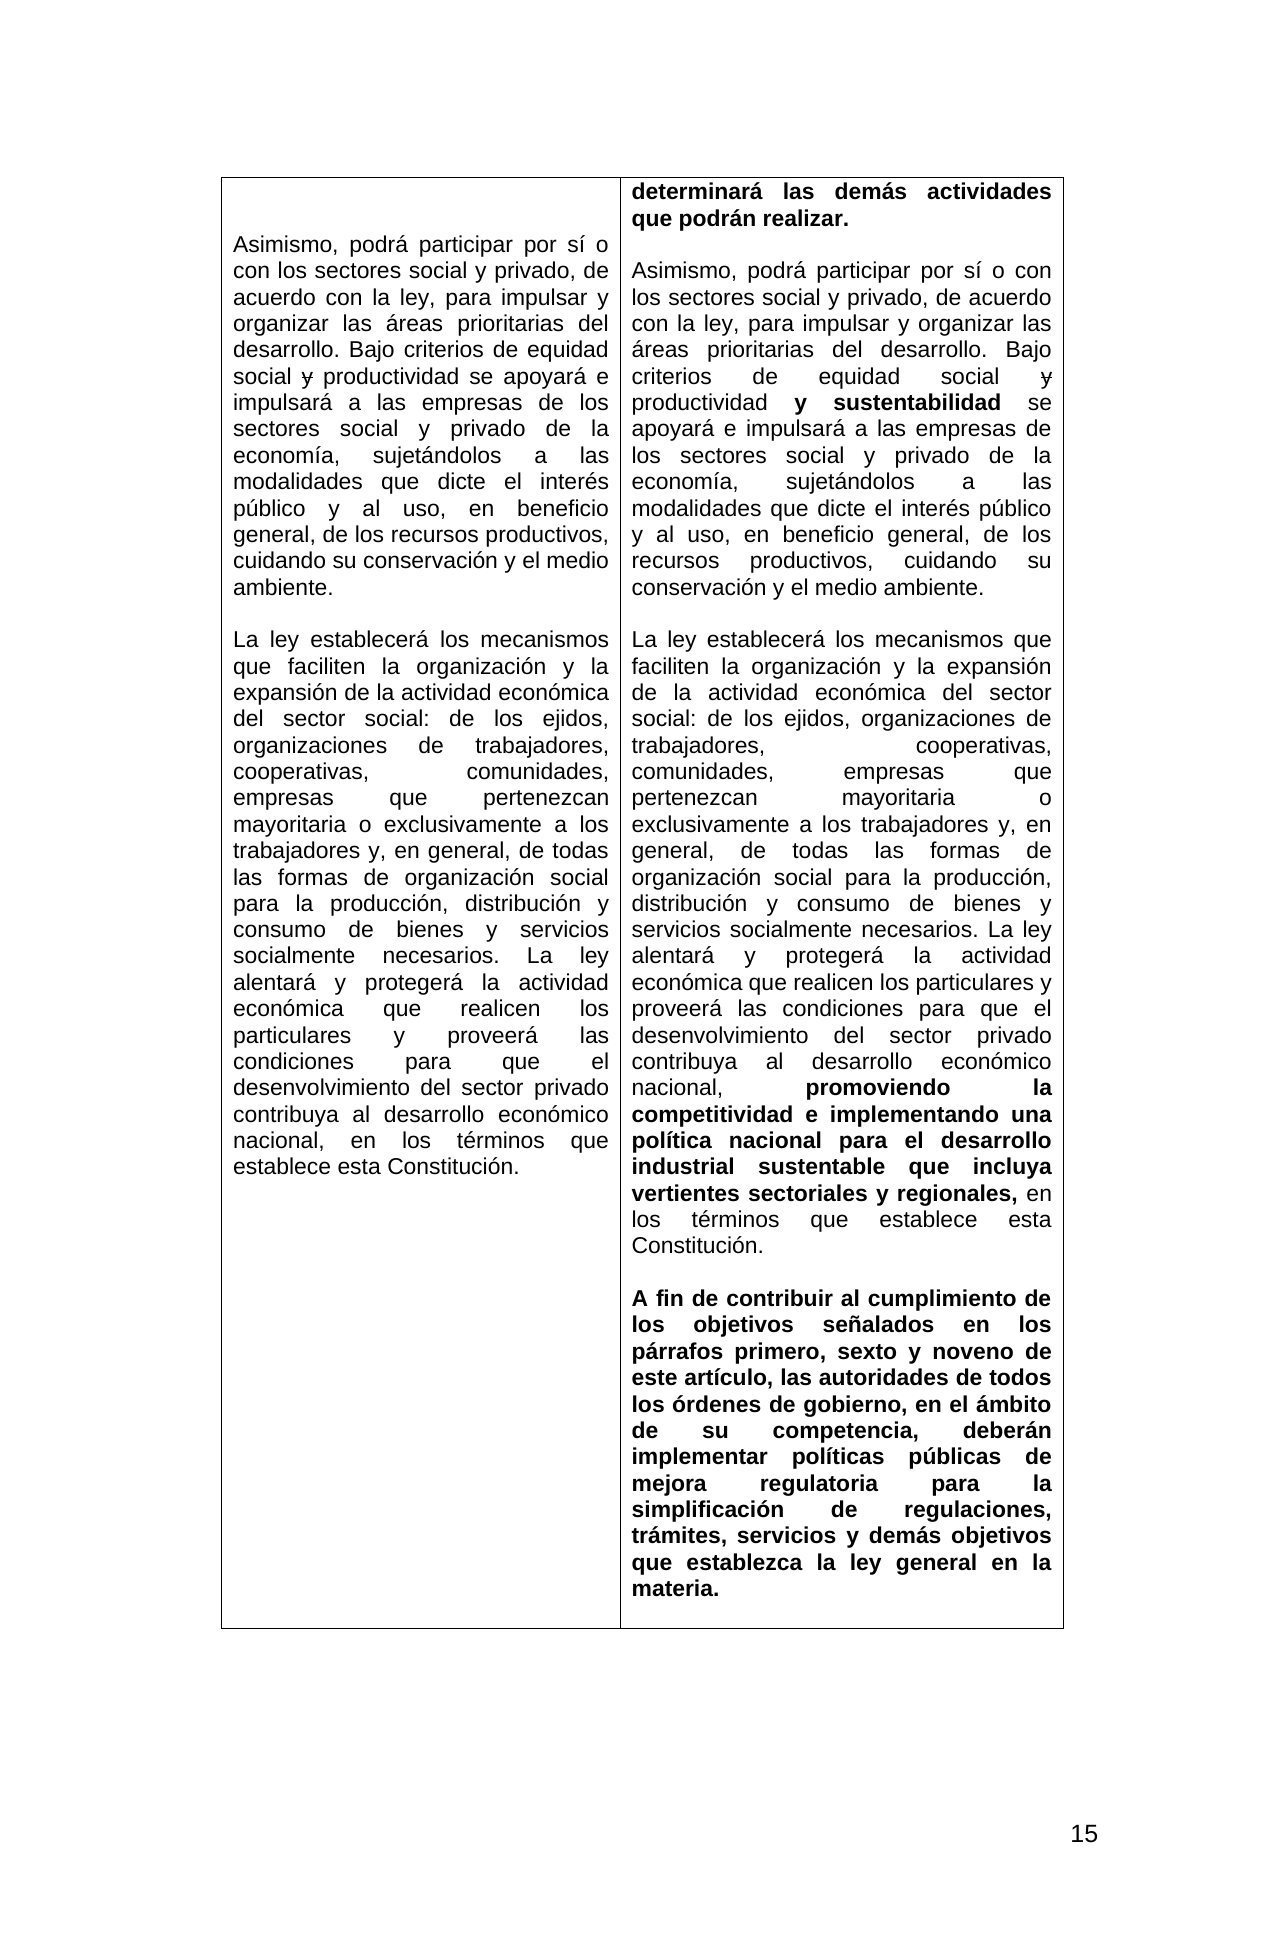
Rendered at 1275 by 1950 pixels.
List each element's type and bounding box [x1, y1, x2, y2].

table_cell [222, 178, 620, 1628]
table_cell [621, 178, 1063, 1628]
